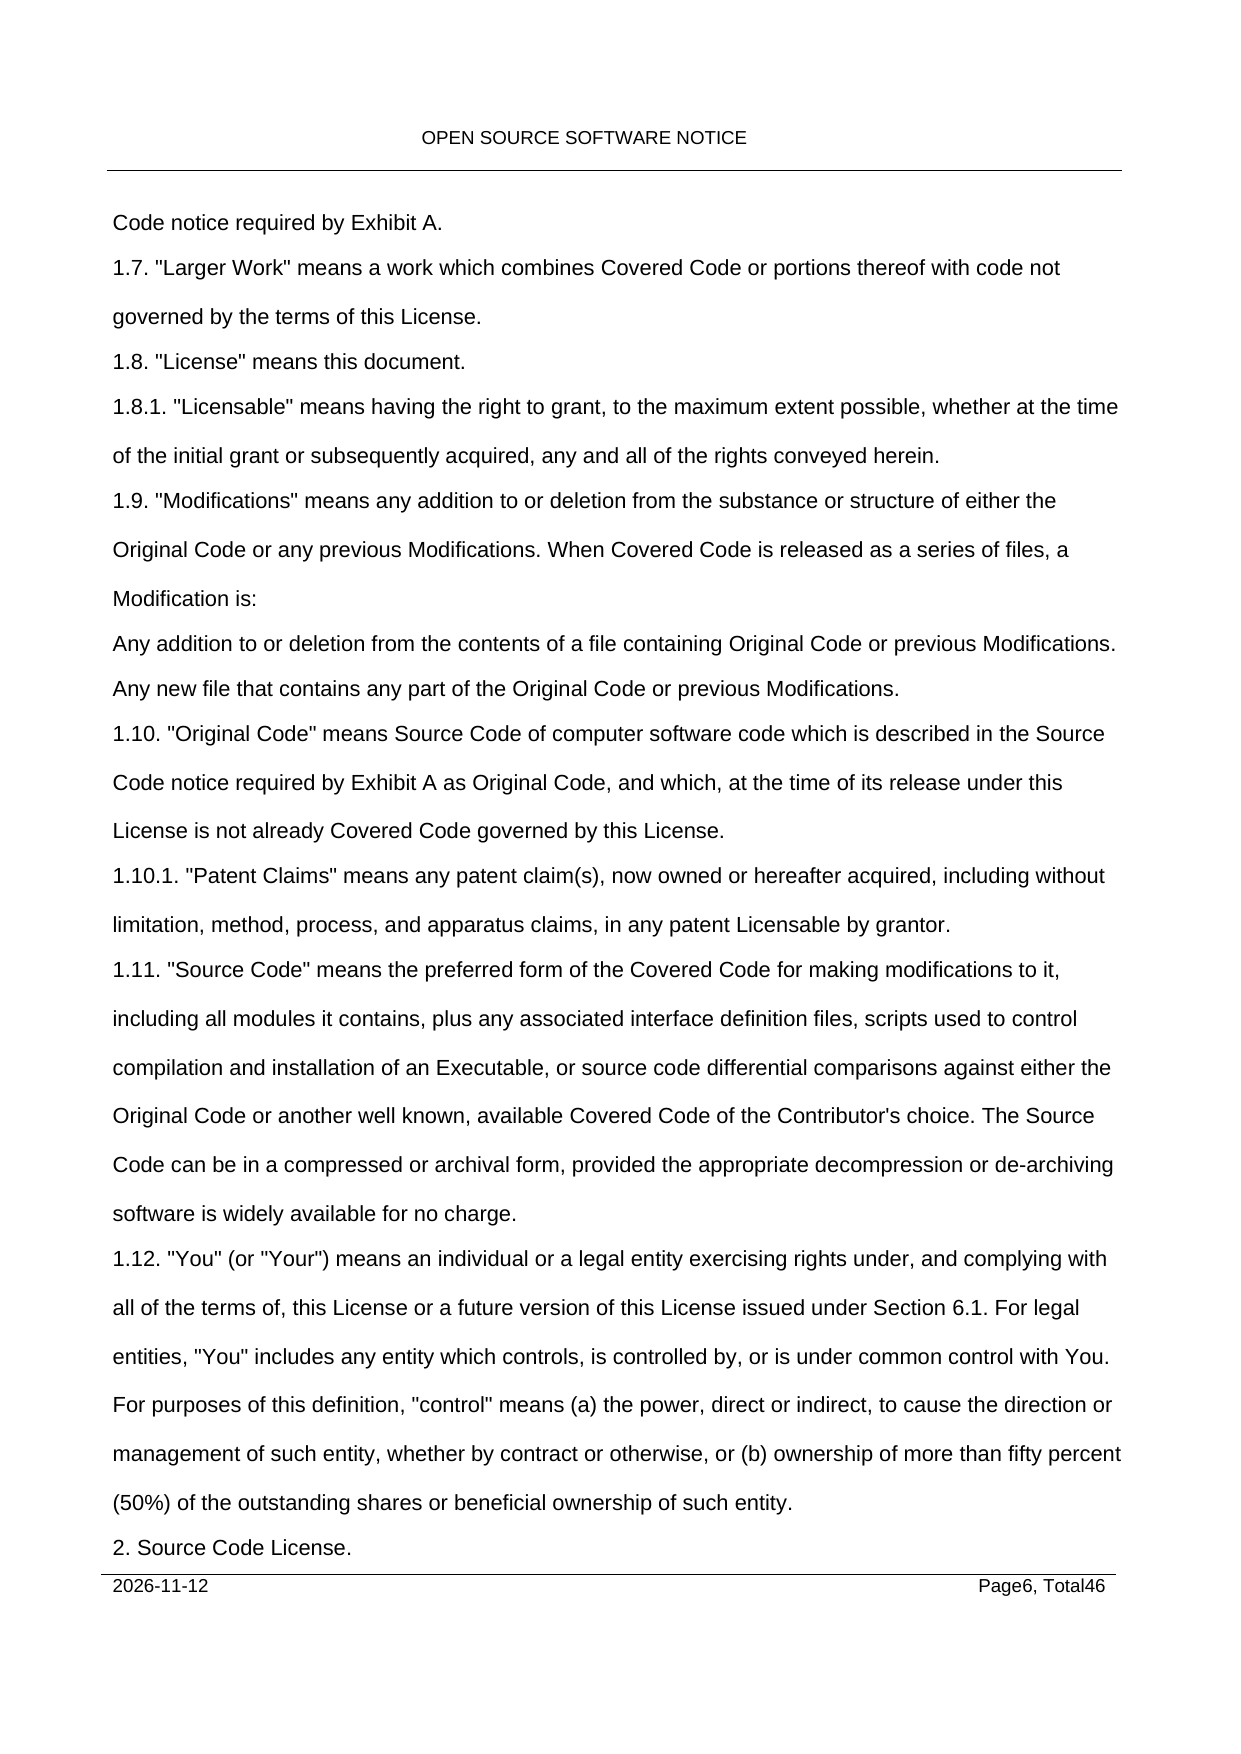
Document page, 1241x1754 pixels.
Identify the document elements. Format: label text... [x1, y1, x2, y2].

text 1.9. "Modifications" means any addition to or deletion from the substance or structure of either the Original Code or any previous Modifications. When Covered Code is released as a series of files, a Modification is: [112, 484, 1128, 614]
text 1.8. "License" means this document. [112, 345, 1128, 378]
text 1.12. "You" (or "Your") means an individual or a legal entity exercising rights under, and complying with all of the terms of, this License or a future version of this License issued under Section 6.1. For legal entities, "You" includes any entity which controls, is controlled by, or is under common control with You. For purposes of this definition, "control" means (a) the power, direct or indirect, to cause the direction or management of such entity, whether by contract or otherwise, or (b) ownership of more than fifty percent (50%) of the outstanding shares or beneficial ownership of such entity. [112, 1242, 1128, 1519]
text 1.11. "Source Code" means the preferred form of the Covered Code for making modifications to it, including all modules it contains, plus any associated interface definition files, scripts used to control compilation and installation of an Executable, or source code differential comparisons against either the Original Code or another well known, available Covered Code of the Contributor's choice. The Source Code can be in a compressed or archival form, provided the appropriate decompression or de-archiving software is widely available for no charge. [112, 953, 1128, 1230]
text 1.8.1. "Licensable" means having the right to grant, to the maximum extent possible, whether at the time of the initial grant or subsequently acquired, any and all of the rights conveyed herein. [112, 390, 1128, 472]
text 1.10.1. "Patent Claims" means any patent claim(s), now owned or hereafter acquired, including without limitation, method, process, and apparatus claims, in any patent Licensable by grantor. [112, 860, 1128, 941]
text 2. Source Code License. [112, 1531, 1128, 1564]
text Any addition to or deletion from the contents of a file containing Original Code or previous Modifications. [112, 627, 1128, 659]
text 1.10. "Original Code" means Source Code of computer software code which is described in the Source Code notice required by Exhibit A as Original Code, and which, at the time of its release under this License is not already Covered Code governed by this License. [112, 717, 1128, 847]
text Any new file that contains any part of the Original Code or previous Modifications. [112, 672, 1128, 704]
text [112, 206, 1128, 239]
text 1.7. "Larger Work" means a work which combines Covered Code or portions thereof with code not governed by the terms of this License. [112, 251, 1128, 333]
